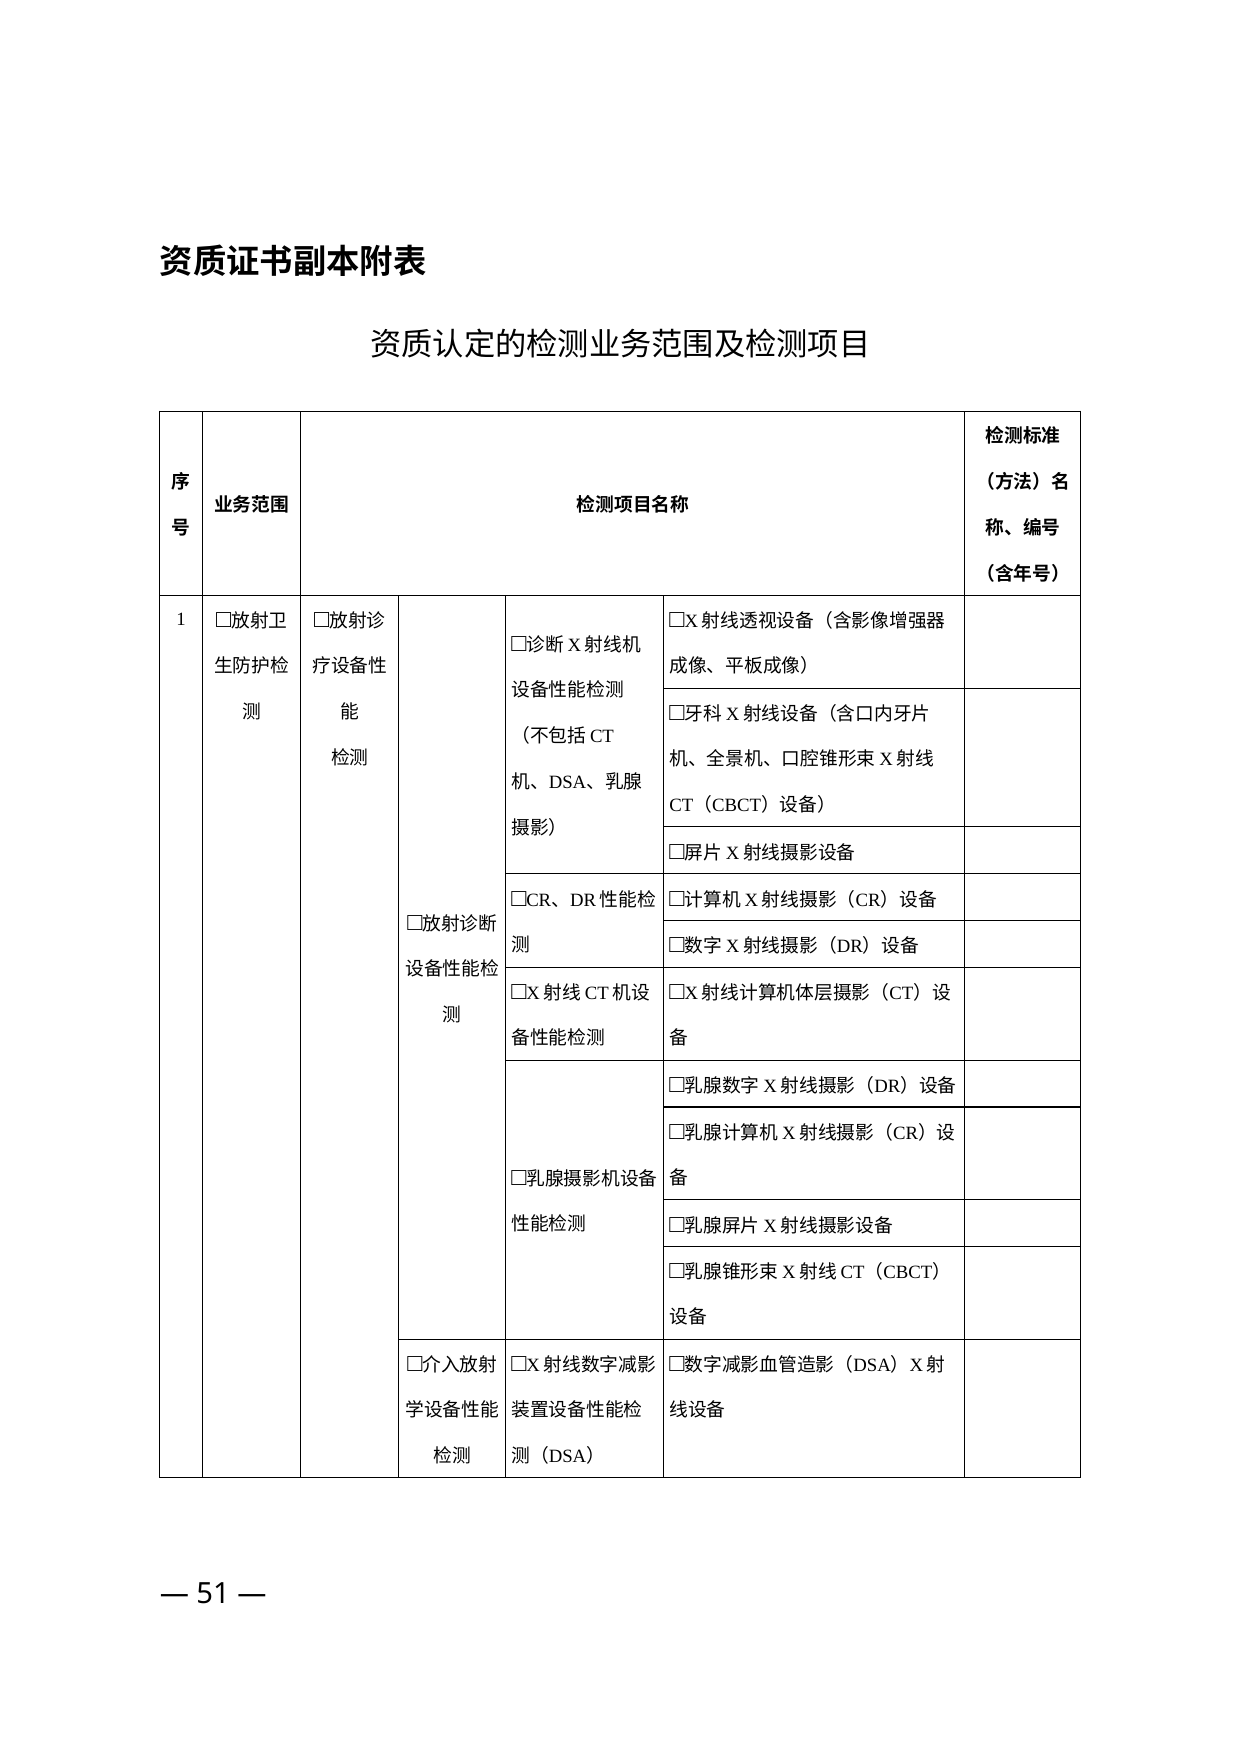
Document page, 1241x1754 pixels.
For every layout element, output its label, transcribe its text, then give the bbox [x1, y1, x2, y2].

table_cell [965, 1200, 1080, 1246]
table_cell [965, 1340, 1080, 1477]
table_cell [965, 968, 1080, 1059]
table_cell [965, 1247, 1080, 1339]
table_cell [965, 874, 1080, 920]
table_cell □介入放射学设备性能检测 [399, 1340, 505, 1477]
table_header 检测项目名称 [301, 412, 964, 595]
table_cell [965, 596, 1080, 688]
table_cell □X射线CT机设备性能检测 [506, 968, 663, 1059]
table_header 序号 [160, 412, 202, 595]
table_cell [965, 1061, 1080, 1106]
table_cell □计算机X射线摄影（CR）设备 [664, 874, 964, 920]
table_cell □CR、DR性能检测 [506, 874, 663, 967]
table_cell □数字减影血管造影（DSA）X射线设备 [664, 1340, 964, 1477]
table_cell □数字X射线摄影（DR）设备 [664, 921, 964, 967]
table_cell [965, 827, 1080, 873]
table_cell □乳腺摄影机设备性能检测 [506, 1061, 663, 1339]
table_cell □放射诊疗设备性能 检测 [301, 596, 398, 1477]
table_cell □牙科X射线设备（含口内牙片机、全景机、口腔锥形束X射线CT（CBCT）设备） [664, 689, 964, 826]
table_cell □屏片X射线摄影设备 [664, 827, 964, 873]
table_cell □乳腺计算机X射线摄影（CR）设备 [664, 1108, 964, 1199]
table_cell [965, 921, 1080, 967]
table_cell □放射卫生防护检测 [203, 596, 300, 1477]
table_cell 1 [160, 596, 202, 1477]
table_cell □诊断X射线机设备性能检测（不包括CT机、DSA、乳腺摄影） [506, 596, 663, 873]
table_cell [965, 689, 1080, 826]
text 资质认定的检测业务范围及检测项目 [159, 319, 1081, 365]
table_cell □X射线计算机体层摄影（CT）设备 [664, 968, 964, 1059]
table_cell □乳腺数字X射线摄影（DR）设备 [664, 1061, 964, 1106]
table_cell □X射线透视设备（含影像增强器成像、平板成像） [664, 596, 964, 688]
table_cell □乳腺屏片X射线摄影设备 [664, 1200, 964, 1246]
table_cell □乳腺锥形束X射线CT（CBCT）设备 [664, 1247, 964, 1339]
table_header 业务范围 [203, 412, 300, 595]
table_cell [965, 1108, 1080, 1199]
table_cell □X射线数字减影装置设备性能检测（DSA） [506, 1340, 663, 1477]
table_header 检测标准（方法）名称、编号（含年号） [965, 412, 1080, 595]
table_cell □放射诊断设备性能检测 [399, 596, 505, 1339]
text 资质证书副本附表 [159, 235, 1081, 283]
